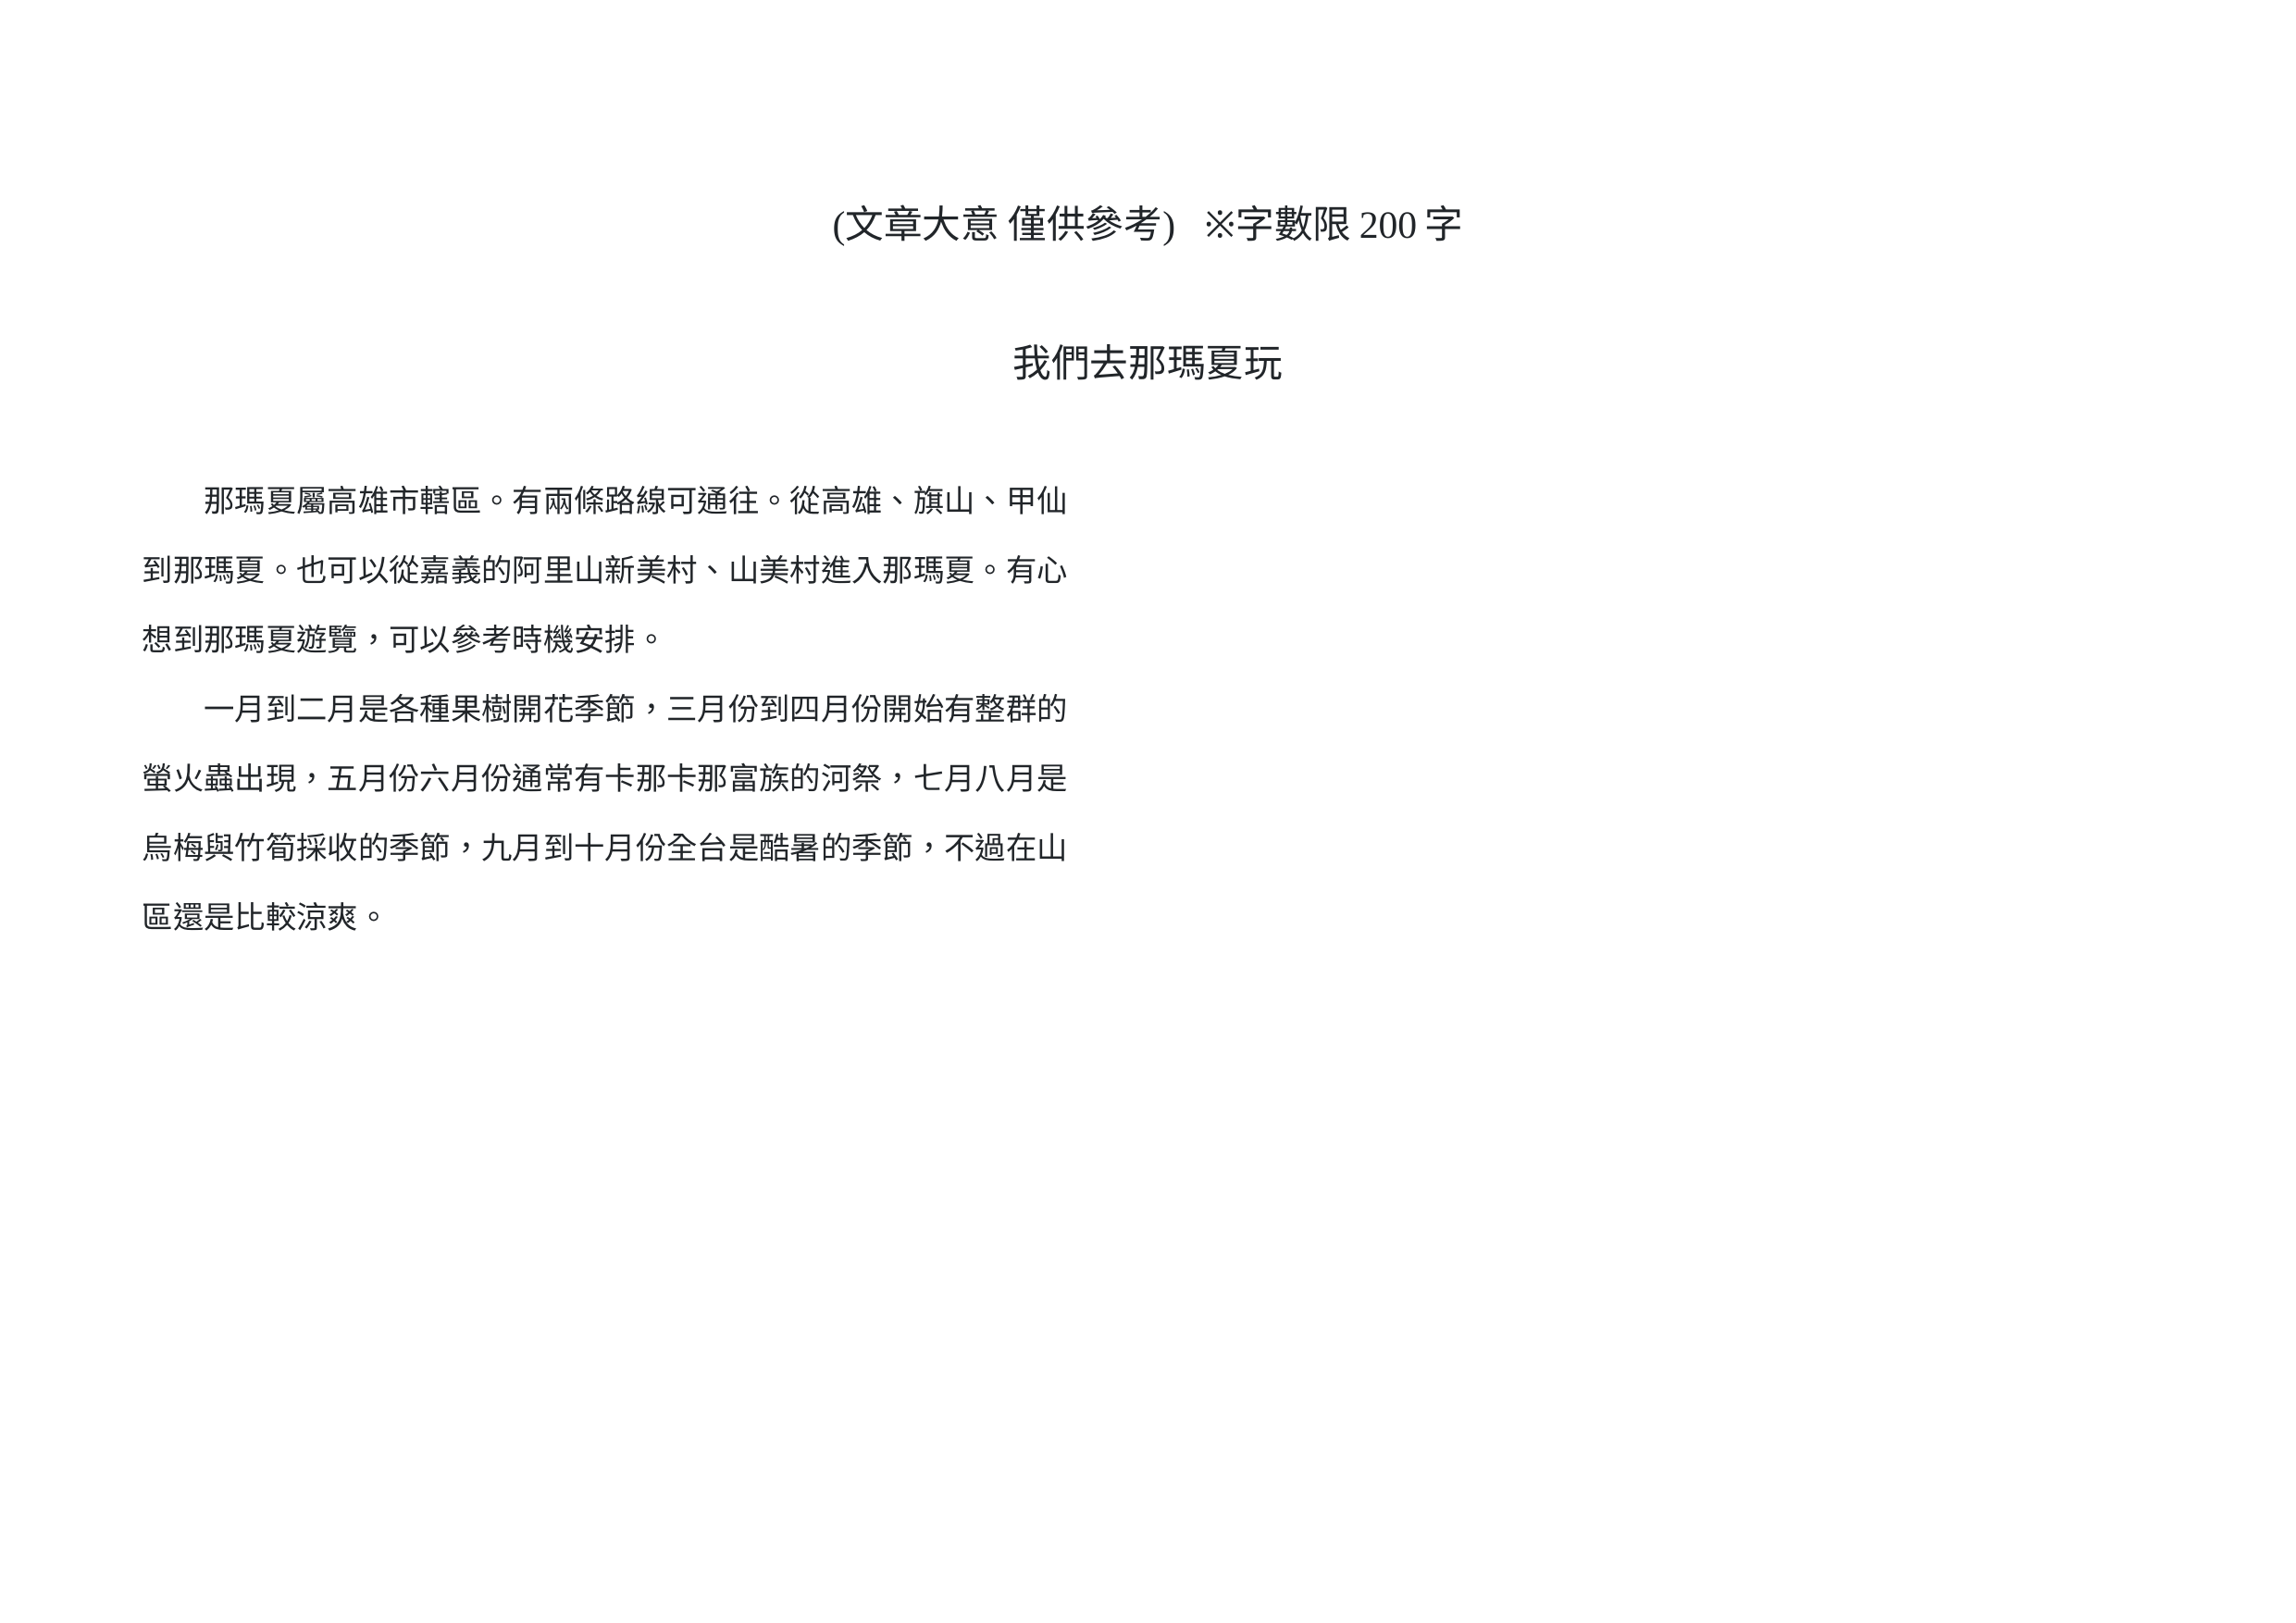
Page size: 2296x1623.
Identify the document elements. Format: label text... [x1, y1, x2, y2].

text 我們去那瑪夏玩 [142, 326, 2153, 395]
text (文章大意 僅供參考) ※字數限200字 [142, 187, 2153, 256]
text 一月到二月是各種果樹開花季節，三月份到四月份開始有整群的螢火蟲出現，五月份六月份通常有卡那卡那富族的河祭，七月八月是烏梅與竹筍採收的季節，九月到十月份全台是酷暑的季節，不過在山區還是比較涼爽。 [142, 673, 1090, 950]
text 那瑪夏屬高雄市轄區。有兩條路線可通往。從高雄、旗山、甲仙到那瑪夏。也可以從嘉義的阿里山新美村、山美村進入那瑪夏。有心想到那瑪夏遊覽，可以參考時機安排。 [142, 465, 1090, 673]
